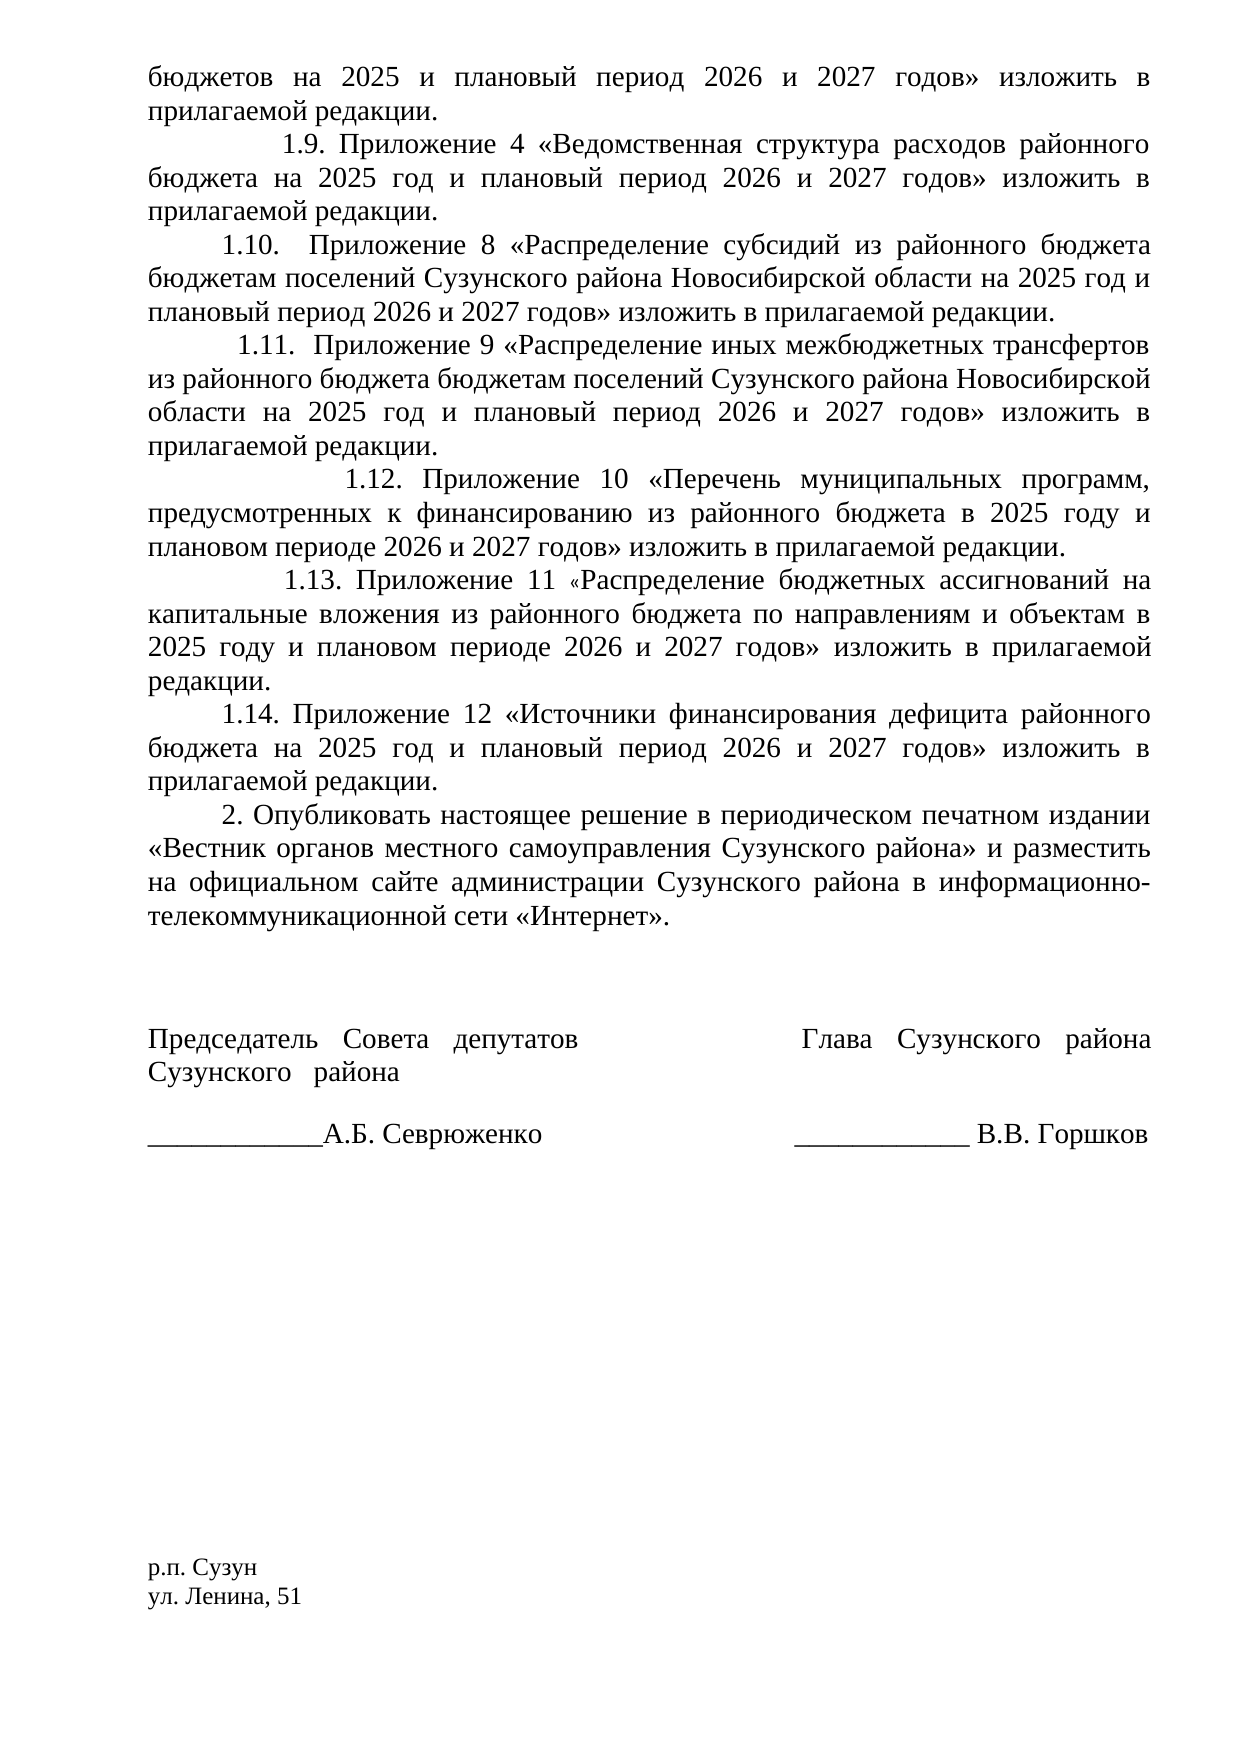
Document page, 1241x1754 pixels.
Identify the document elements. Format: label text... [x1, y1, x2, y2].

text р.п. Сузун [148, 1552, 1152, 1581]
text 1.14. Приложение 12 «Источники финансирования дефицита районного бюджета на 2025 год и плановый период 2026 и 2027 годов» изложить в прилагаемой редакции. [148, 696, 1152, 797]
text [148, 59, 1152, 126]
text ____________А.Б. Севрюженко ____________ В.В. Горшков [148, 1116, 1152, 1149]
text 1.9. Приложение 4 «Ведомственная структура расходов районного бюджета на 2025 год и плановый период 2026 и 2027 годов» изложить в прилагаемой редакции. [148, 126, 1152, 227]
text 1.12. Приложение 10 «Перечень муниципальных программ, предусмотренных к финансированию из районного бюджета в 2025 году и плановом периоде 2026 и 2027 годов» изложить в прилагаемой редакции. [148, 462, 1152, 562]
text ул. Ленина, 51 [148, 1581, 1152, 1609]
text 1.11. Приложение 9 «Распределение иных межбюджетных трансфертов из районного бюджета бюджетам поселений Сузунского района Новосибирской области на 2025 год и плановый период 2026 и 2027 годов» изложить в прилагаемой редакции. [148, 327, 1152, 462]
text 2. Опубликовать настоящее решение в периодическом печатном издании «Вестник органов местного самоуправления Сузунского района» и разместить на официальном сайте администрации Сузунского района в информационно-телекоммуникационной сети «Интернет». [148, 797, 1152, 931]
text 1.13. Приложение 11 «Распределение бюджетных ассигнований на капитальные вложения из районного бюджета по направлениям и объектам в 2025 году и плановом периоде 2026 и 2027 годов» изложить в прилагаемой редакции. [148, 562, 1152, 696]
text 1.10. Приложение 8 «Распределение субсидий из районного бюджета бюджетам поселений Сузунского района Новосибирской области на 2025 год и плановый период 2026 и 2027 годов» изложить в прилагаемой редакции. [148, 227, 1152, 327]
text Председатель Совета депутатов Глава Сузунского района Сузунского района [148, 1021, 1152, 1088]
